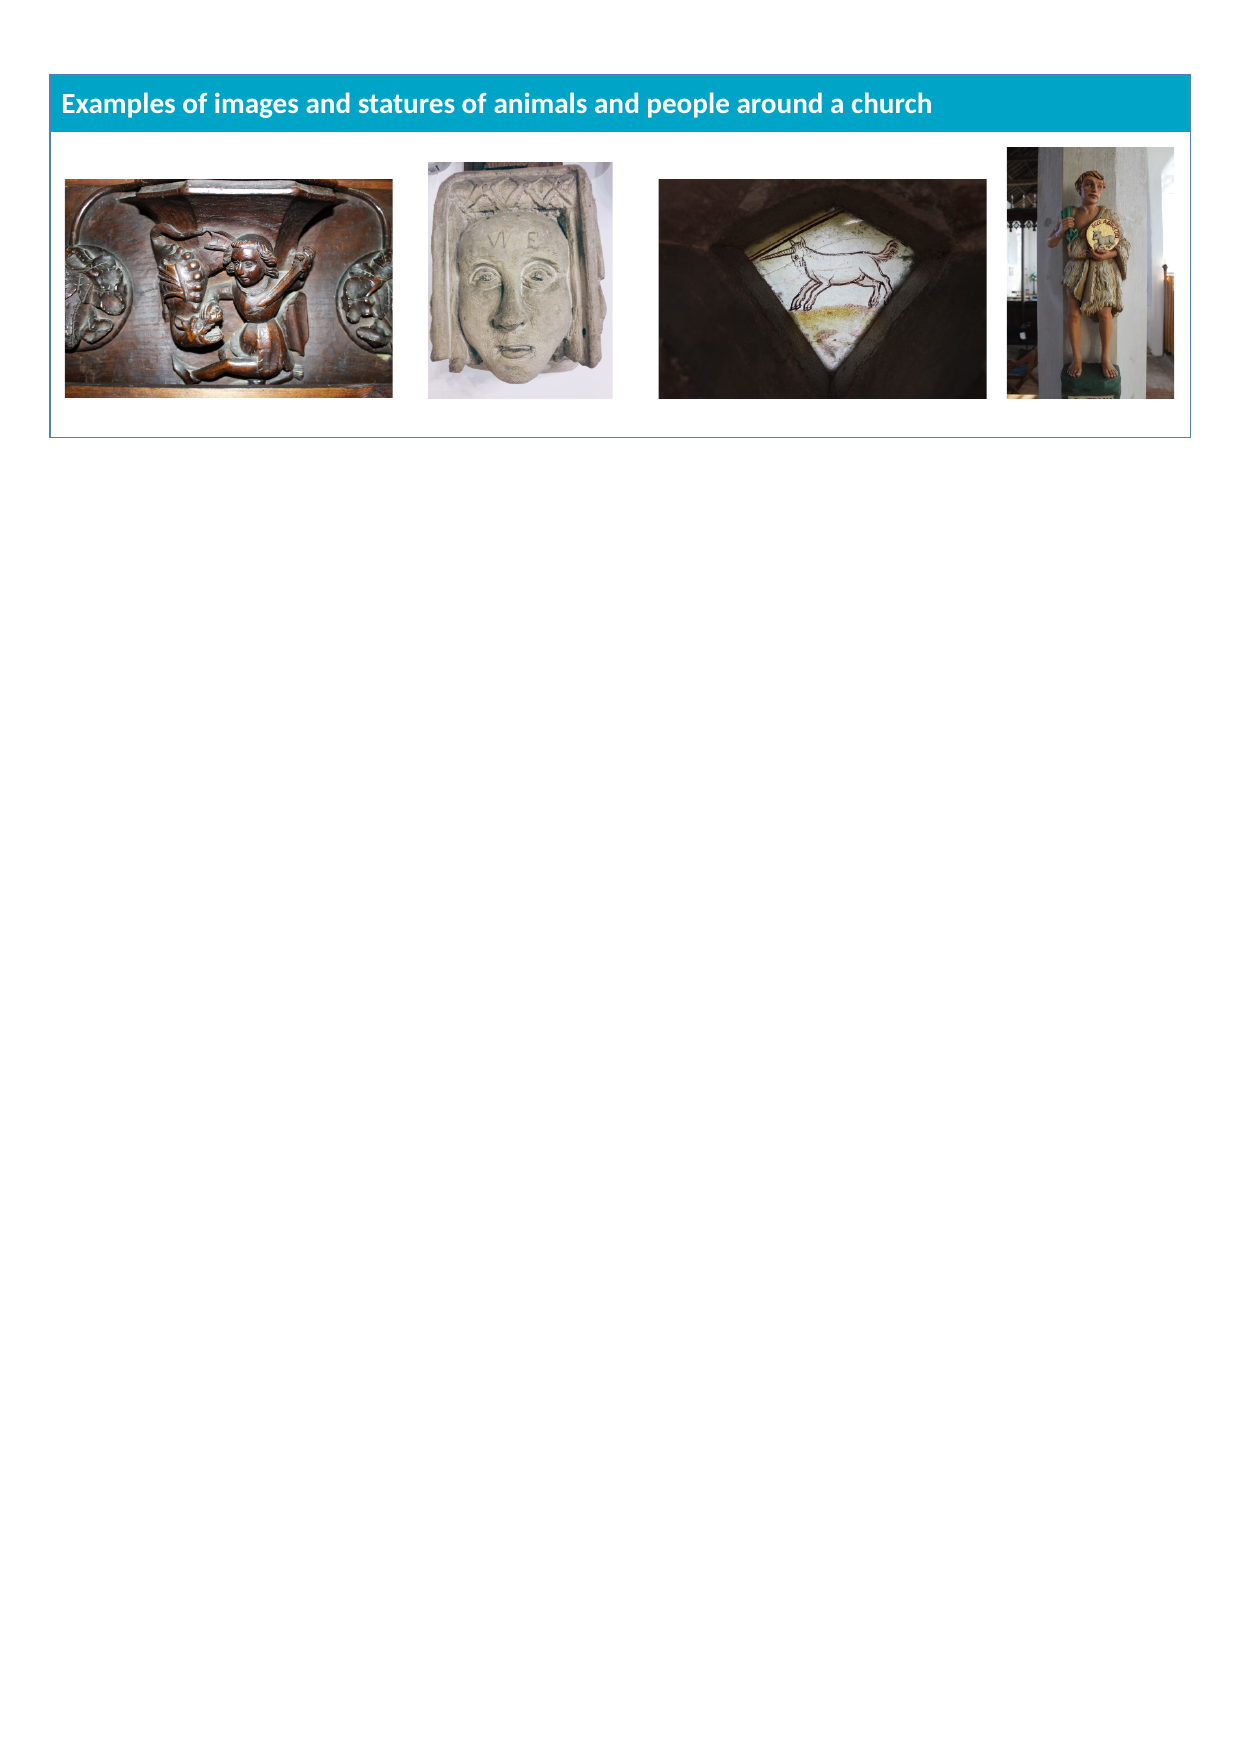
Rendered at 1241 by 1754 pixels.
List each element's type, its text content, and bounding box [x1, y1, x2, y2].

picture [64, 179, 393, 398]
table_cell [51, 132, 1190, 437]
picture [428, 162, 613, 399]
picture [1006, 147, 1175, 399]
table_header Examples of images and statures of animals and people around a church [51, 75, 1190, 131]
picture [658, 179, 987, 399]
